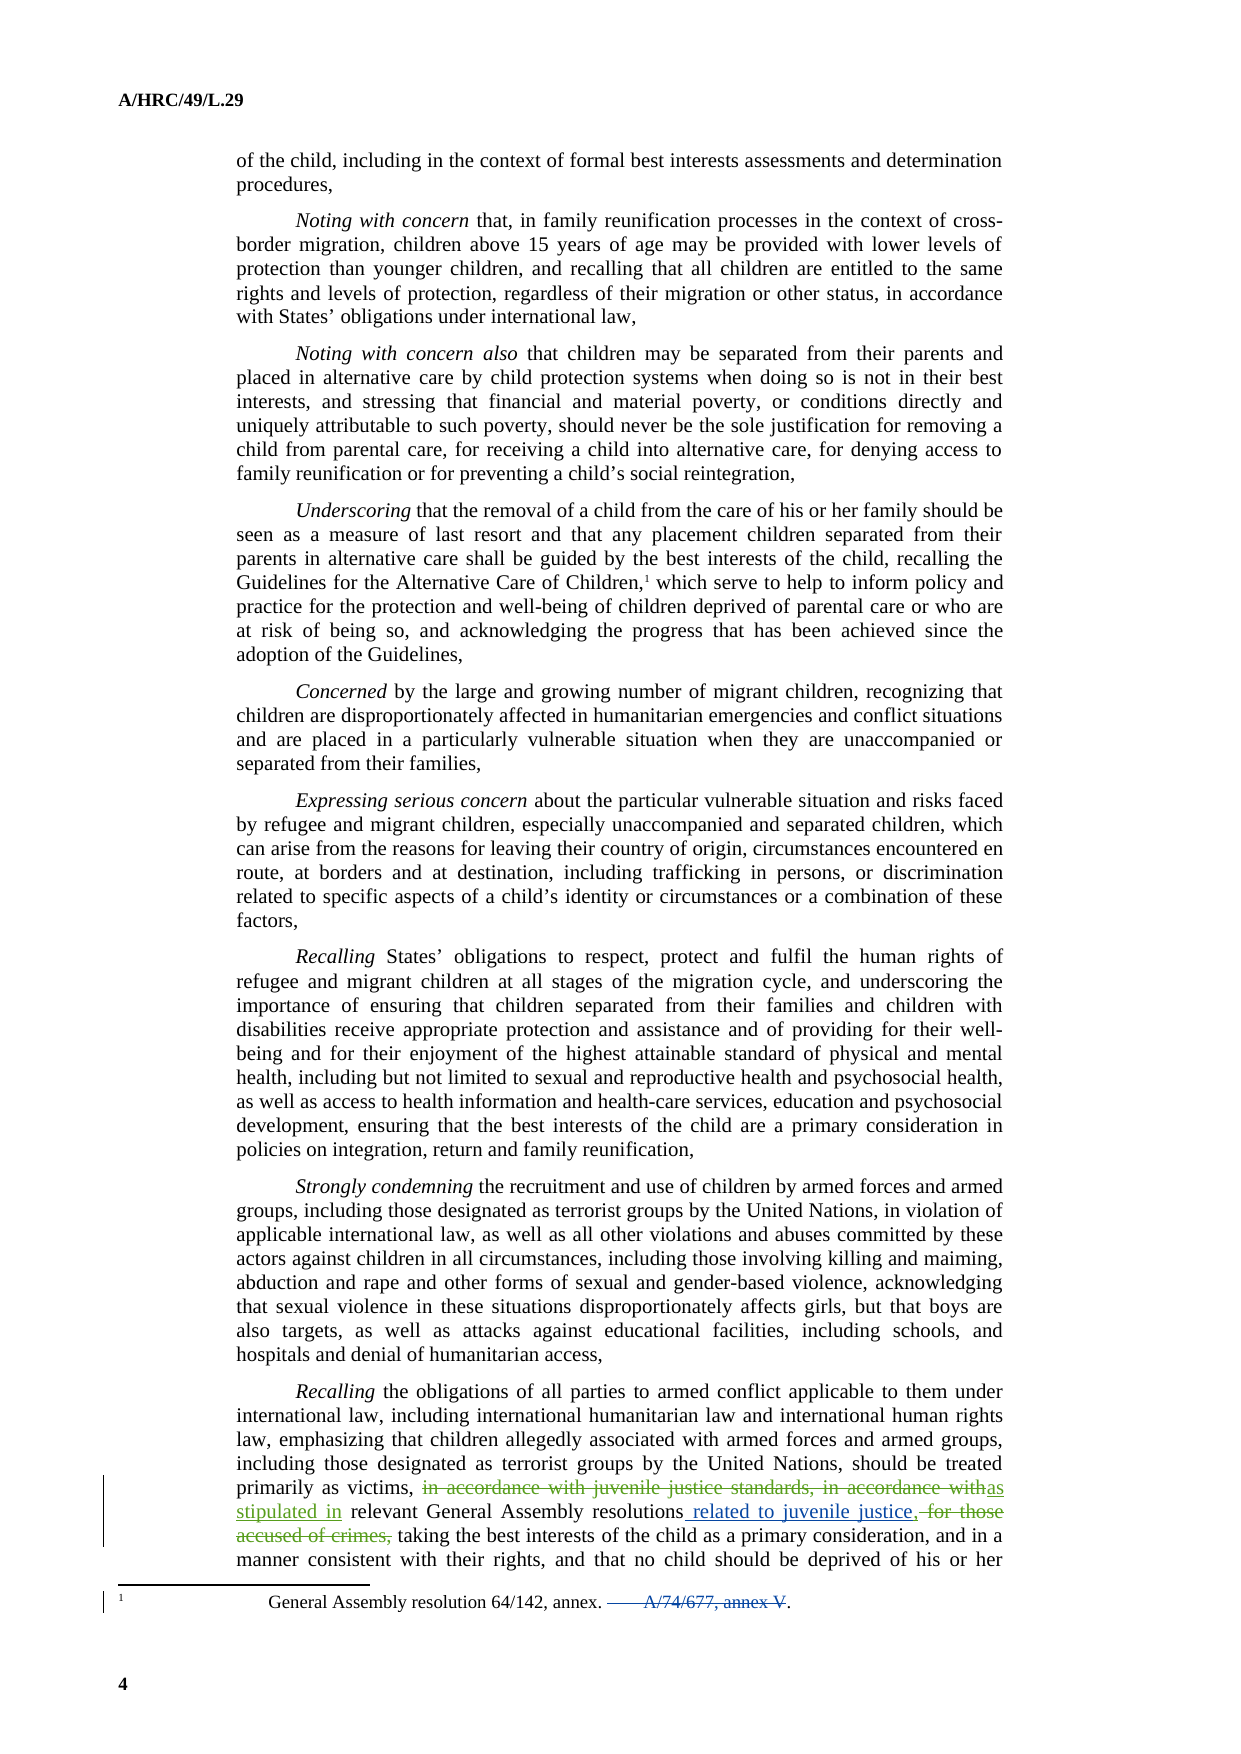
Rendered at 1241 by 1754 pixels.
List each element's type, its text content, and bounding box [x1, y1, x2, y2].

text Underscoring that the removal of a child from the care of his or her family should be seen as a measure of last resort and that any placement children separated from their parents in alternative care shall be guided by the best interests of the child, recalling the Guidelines for the Alternative Care of Children, which serve to help to inform policy and practice for the protection and well-being of children deprived of parental care or who are at risk of being so, and acknowledging the progress that has been achieved since the adoption of the Guidelines, [236, 498, 1004, 666]
text Strongly condemning the recruitment and use of children by armed forces and armed groups, including those designated as terrorist groups by the United Nations, in violation of applicable international law, as well as all other violations and abuses committed by these actors against children in all circumstances, including those involving killing and maiming, abduction and rape and other forms of sexual and gender-based violence, acknowledging that sexual violence in these situations disproportionately affects girls, but that boys are also targets, as well as attacks against educational facilities, including schools, and hospitals and denial of humanitarian access, [236, 1173, 1004, 1366]
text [236, 1378, 1004, 1571]
text Expressing serious concern about the particular vulnerable situation and risks faced by refugee and migrant children, especially unaccompanied and separated children, which can arise from the reasons for leaving their country of origin, circumstances encountered en route, at borders and at destination, including trafficking in persons, or discrimination related to specific aspects of a child’s identity or circumstances or a combination of these factors, [236, 788, 1004, 932]
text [236, 148, 1004, 196]
text Recalling States’ obligations to respect, protect and fulfil the human rights of refugee and migrant children at all stages of the migration cycle, and underscoring the importance of ensuring that children separated from their families and children with disabilities receive appropriate protection and assistance and of providing for their well-being and for their enjoyment of the highest attainable standard of physical and mental health, including but not limited to sexual and reproductive health and psychosocial health, as well as access to health information and health-care services, education and psychosocial development, ensuring that the best interests of the child are a primary consideration in policies on integration, return and family reunification, [236, 944, 1004, 1161]
text Noting with concern also that children may be separated from their parents and placed in alternative care by child protection systems when doing so is not in their best interests, and stressing that financial and material poverty, or conditions directly and uniquely attributable to such poverty, should never be the sole justification for removing a child from parental care, for receiving a child into alternative care, for denying access to family reunification or for preventing a child’s social reintegration, [236, 341, 1004, 485]
text Concerned by the large and growing number of migrant children, recognizing that children are disproportionately affected in humanitarian emergencies and conflict situations and are placed in a particularly vulnerable situation when they are unaccompanied or separated from their families, [236, 679, 1004, 775]
text Noting with concern that, in family reunification processes in the context of cross-border migration, children above 15 years of age may be provided with lower levels of protection than younger children, and recalling that all children are entitled to the same rights and levels of protection, regardless of their migration or other status, in accordance with States’ obligations under international law, [236, 208, 1004, 328]
